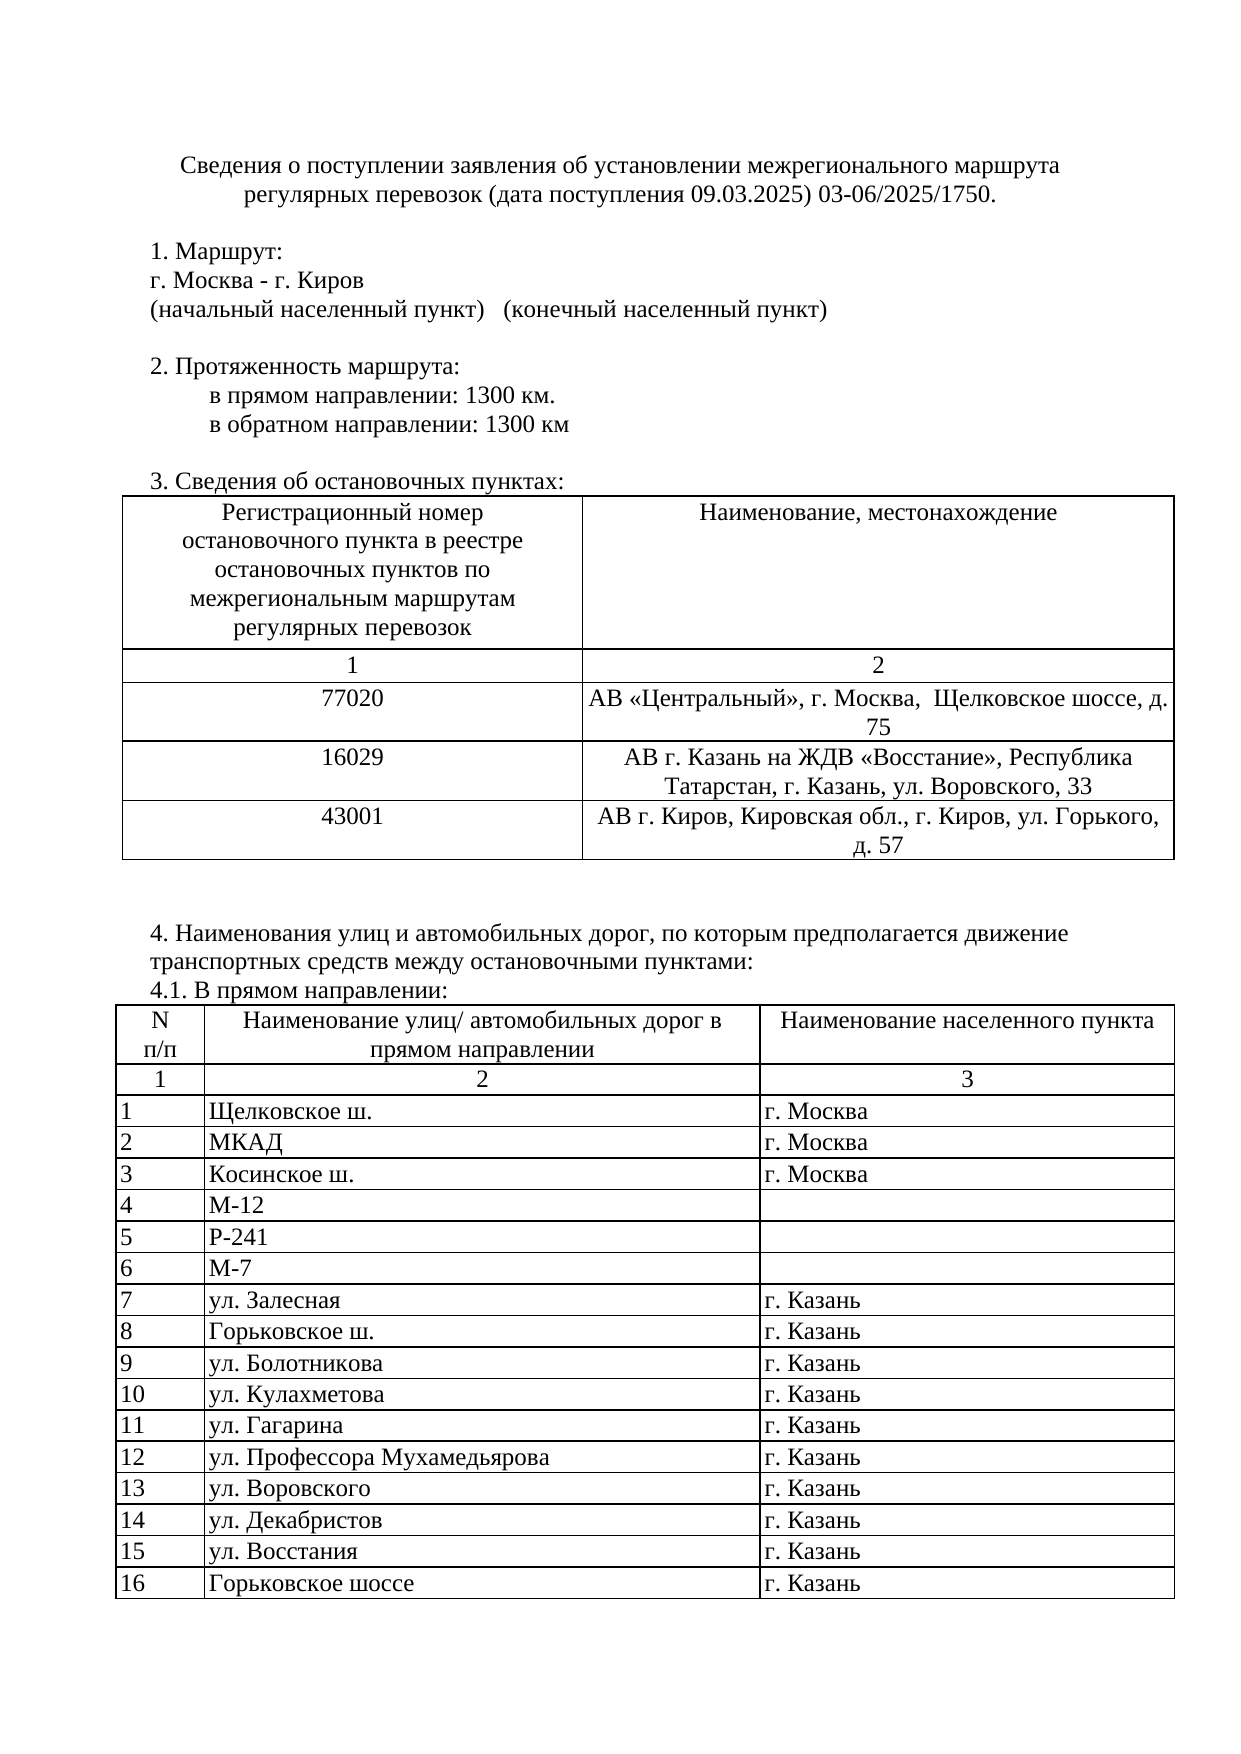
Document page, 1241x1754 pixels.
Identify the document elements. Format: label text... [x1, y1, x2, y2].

text в обратном направлении: 1300 км [150, 409, 1090, 437]
table_cell г. Казань [761, 1505, 1174, 1535]
table_cell г. Москва [761, 1127, 1174, 1157]
table_cell г. Казань [761, 1379, 1174, 1409]
table_cell [761, 1253, 1174, 1283]
table_cell Горьковское шоссе [205, 1568, 759, 1598]
table_cell АВ «Центральный», г. Москва, Щелковское шоссе, д. 75 [583, 683, 1173, 740]
text 4.1. В прямом направлении: [150, 975, 1090, 1004]
table_cell 12 [117, 1442, 204, 1472]
table_cell 7 [117, 1285, 204, 1314]
table_cell г. Казань [761, 1536, 1174, 1566]
table_cell г. Казань [761, 1442, 1174, 1472]
table_cell 77020 [123, 683, 582, 740]
table_cell 4 [117, 1190, 204, 1220]
table_cell 3 [117, 1159, 204, 1189]
table_header N п/п [117, 1006, 204, 1063]
table_cell М-12 [205, 1190, 759, 1220]
table_cell ул. Профессора Мухамедьярова [205, 1442, 759, 1472]
text в прямом направлении: 1300 км. [150, 380, 1090, 409]
text 4. Наименования улиц и автомобильных дорог, по которым предполагается движение транспортных средств между остановочными пунктами: [150, 918, 1090, 975]
table_cell 1 [123, 650, 582, 681]
table_cell 11 [117, 1411, 204, 1440]
table_cell г. Москва [761, 1096, 1174, 1126]
table_cell г. Казань [761, 1473, 1174, 1503]
table_cell 5 [117, 1222, 204, 1252]
table_cell ул. Воровского [205, 1473, 759, 1503]
table_cell 10 [117, 1379, 204, 1409]
table_cell ул. Восстания [205, 1536, 759, 1566]
table_cell 43001 [123, 801, 582, 858]
table_cell г. Казань [761, 1348, 1174, 1377]
table_cell Р-241 [205, 1222, 759, 1252]
table_cell [761, 1190, 1174, 1220]
table_cell Щелковское ш. [205, 1096, 759, 1126]
table_cell 15 [117, 1536, 204, 1566]
table_cell [761, 1222, 1174, 1252]
table_cell 1 [117, 1065, 204, 1094]
text (начальный населенный пункт) (конечный населенный пункт) [150, 294, 1090, 322]
table_cell ул. Кулахметова [205, 1379, 759, 1409]
table_cell 6 [117, 1253, 204, 1283]
table_cell 1 [117, 1096, 204, 1126]
table_cell 16029 [123, 742, 582, 799]
table_cell Косинское ш. [205, 1159, 759, 1189]
text 1. Маршрут: [150, 236, 1090, 265]
table_cell 2 [205, 1065, 759, 1094]
table_cell АВ г. Казань на ЖДВ «Восстание», Республика Татарстан, г. Казань, ул. Воровского, 33 [583, 742, 1173, 799]
table_cell 2 [117, 1127, 204, 1157]
table_cell АВ г. Киров, Кировская обл., г. Киров, ул. Горького, д. 57 [583, 801, 1173, 858]
table_cell г. Казань [761, 1411, 1174, 1440]
table_cell г. Казань [761, 1285, 1174, 1314]
table_cell г. Казань [761, 1568, 1174, 1598]
table_cell г. Казань [761, 1316, 1174, 1346]
table_cell 16 [117, 1568, 204, 1598]
table_header Регистрационный номер остановочного пункта в реестре остановочных пунктов по межрегиональным маршрутам регулярных перевозок [123, 497, 582, 648]
table_cell Горьковское ш. [205, 1316, 759, 1346]
table_cell ул. Гагарина [205, 1411, 759, 1440]
table_cell 14 [117, 1505, 204, 1535]
table_cell МКАД [205, 1127, 759, 1157]
table_cell ул. Залесная [205, 1285, 759, 1314]
table_header Наименование населенного пункта [761, 1006, 1174, 1063]
table_cell М-7 [205, 1253, 759, 1283]
table_cell 3 [761, 1065, 1174, 1094]
table_cell 9 [117, 1348, 204, 1377]
text 2. Протяженность маршрута: [150, 351, 1090, 380]
table_header Наименование, местонахождение [583, 497, 1173, 648]
text Сведения о поступлении заявления об установлении межрегионального маршрута регулярных перевозок (дата поступления 09.03.2025) 03-06/2025/1750. [150, 150, 1090, 207]
table_cell ул. Болотникова [205, 1348, 759, 1377]
table_cell г. Москва [761, 1159, 1174, 1189]
table_cell 8 [117, 1316, 204, 1346]
table_cell 13 [117, 1473, 204, 1503]
text г. Москва - г. Киров [150, 265, 1090, 294]
table_cell 2 [583, 650, 1173, 681]
table_cell ул. Декабристов [205, 1505, 759, 1535]
text 3. Сведения об остановочных пунктах: [150, 466, 1090, 495]
table_header Наименование улиц/ автомобильных дорог в прямом направлении [205, 1006, 759, 1063]
